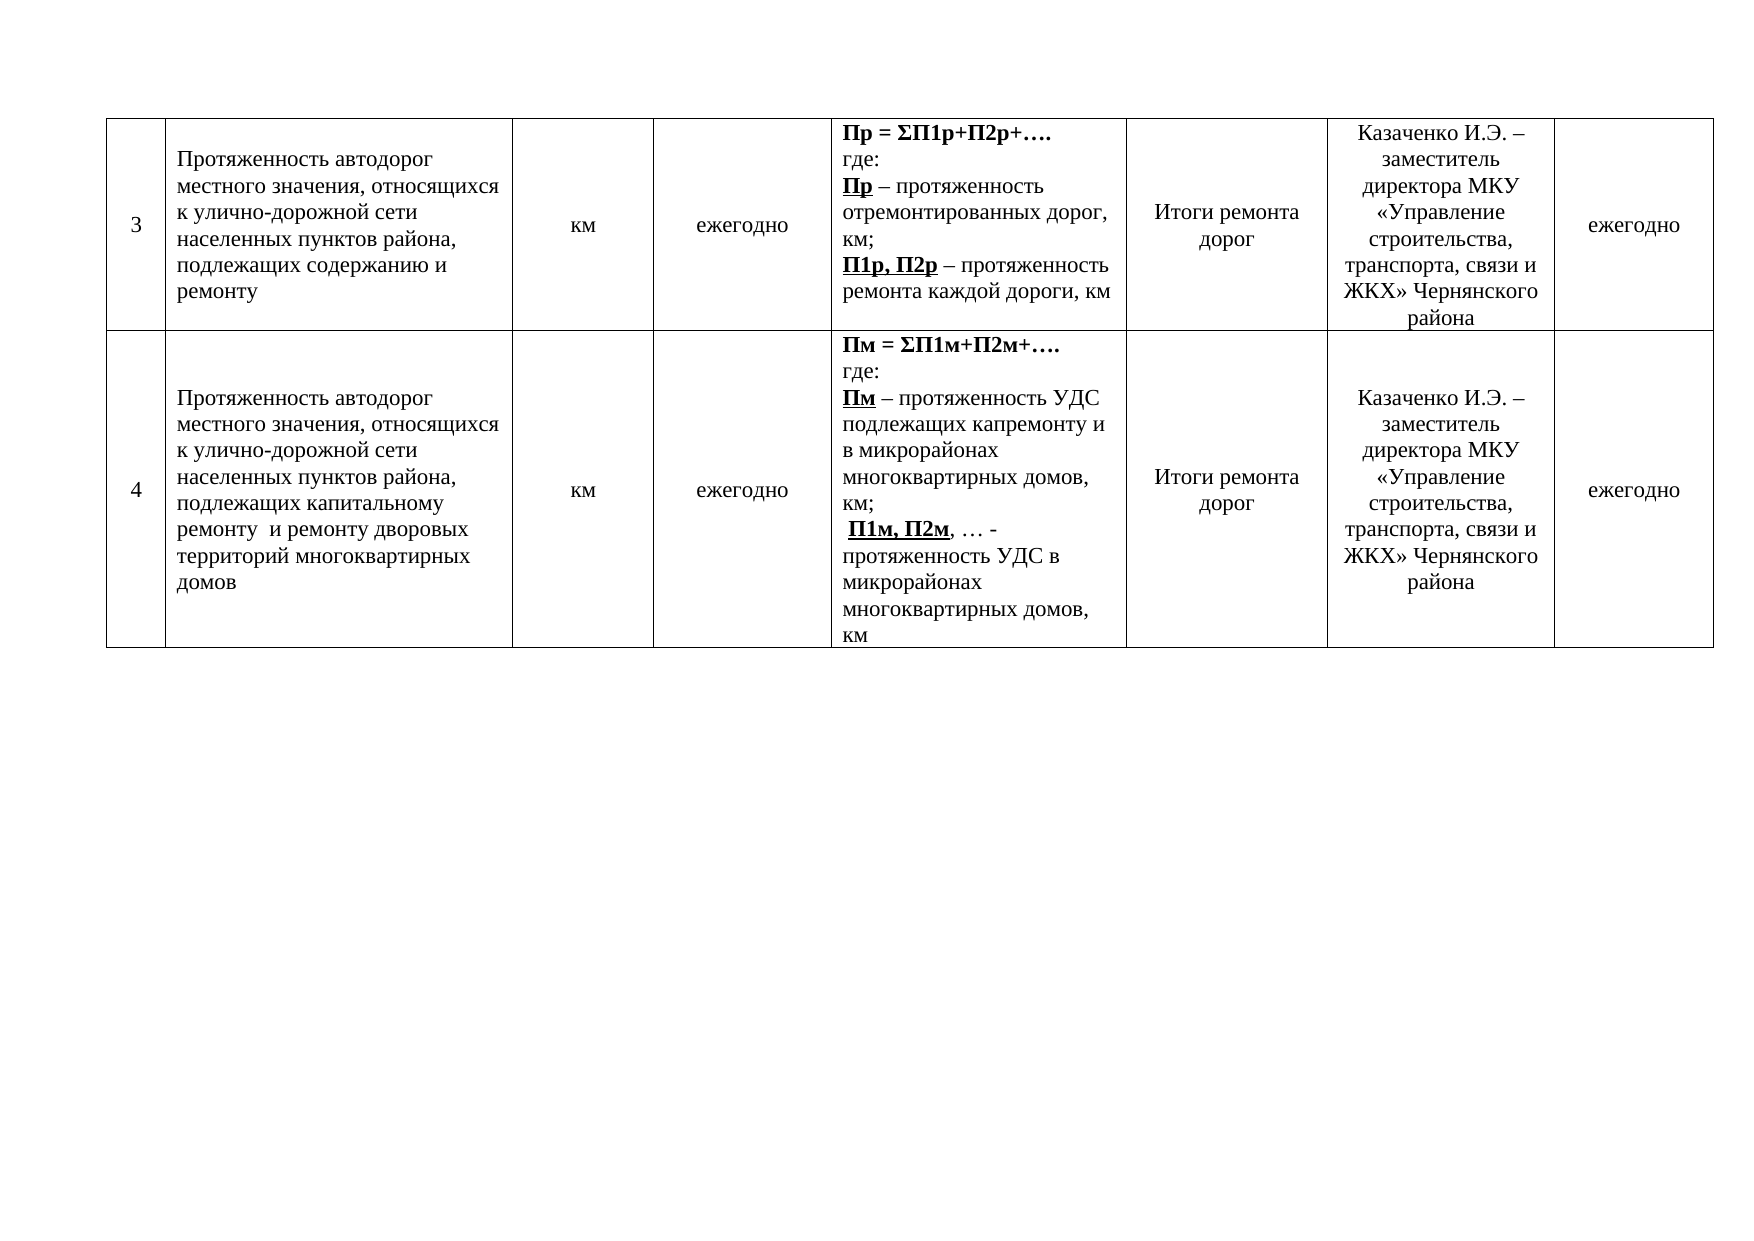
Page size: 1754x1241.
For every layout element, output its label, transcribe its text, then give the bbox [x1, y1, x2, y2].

table_cell 3 [107, 119, 165, 330]
table_cell ежегодно [1555, 331, 1713, 647]
table_cell Итоги ремонта дорог [1127, 119, 1327, 330]
table_cell Казаченко И.Э. – заместитель директора МКУ «Управление строительства, транспорта, связи и ЖКХ» Чернянского района [1328, 331, 1554, 647]
table_cell Казаченко И.Э. – заместитель директора МКУ «Управление строительства, транспорта, связи и ЖКХ» Чернянского района [1328, 119, 1554, 330]
table_cell 4 [107, 331, 165, 647]
table_cell ежегодно [1555, 119, 1713, 330]
table_cell ежегодно [654, 119, 831, 330]
table_cell Пм = ΣП1м+П2м+…. где: Пм – протяженность УДС подлежащих капремонту и в микрорайонах многоквартирных домов, км; П1м, П2м, … - протяженность УДС в микрорайонах многоквартирных домов, км [832, 331, 1126, 647]
table_cell км [513, 331, 653, 647]
table_cell Протяженность автодорог местного значения, относящихся к улично-дорожной сети населенных пунктов района, подлежащих капитальному ремонту и ремонту дворовых территорий многоквартирных домов [166, 331, 512, 647]
table_cell км [513, 119, 653, 330]
table_cell Итоги ремонта дорог [1127, 331, 1327, 647]
table_cell Пр = ΣП1р+П2р+…. где: Пр – протяженность отремонтированных дорог, км; П1р, П2р – протяженность ремонта каждой дороги, км [832, 119, 1126, 330]
table_cell Протяженность автодорог местного значения, относящихся к улично-дорожной сети населенных пунктов района, подлежащих содержанию и ремонту [166, 119, 512, 330]
table_cell ежегодно [654, 331, 831, 647]
